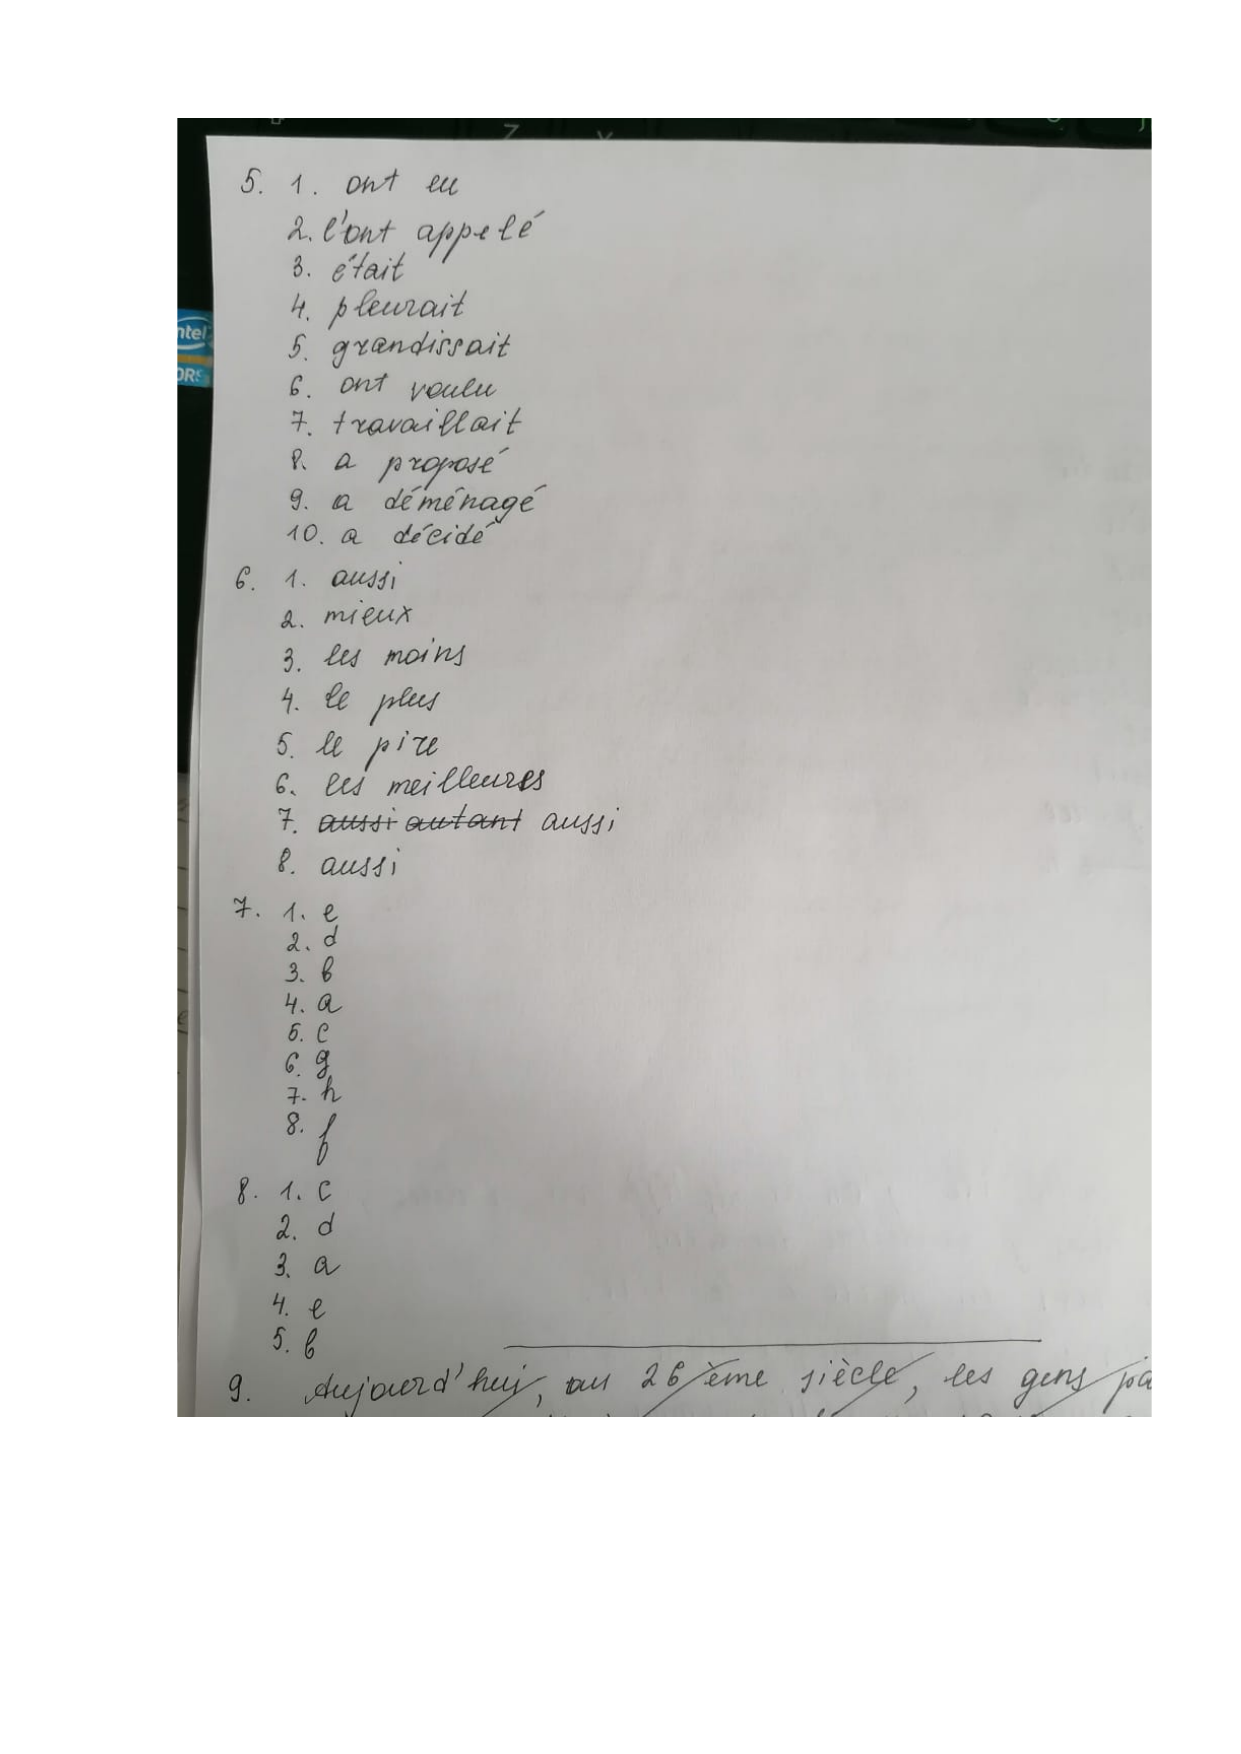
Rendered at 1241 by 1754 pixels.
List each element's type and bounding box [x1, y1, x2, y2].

picture [177, 118, 1152, 1417]
